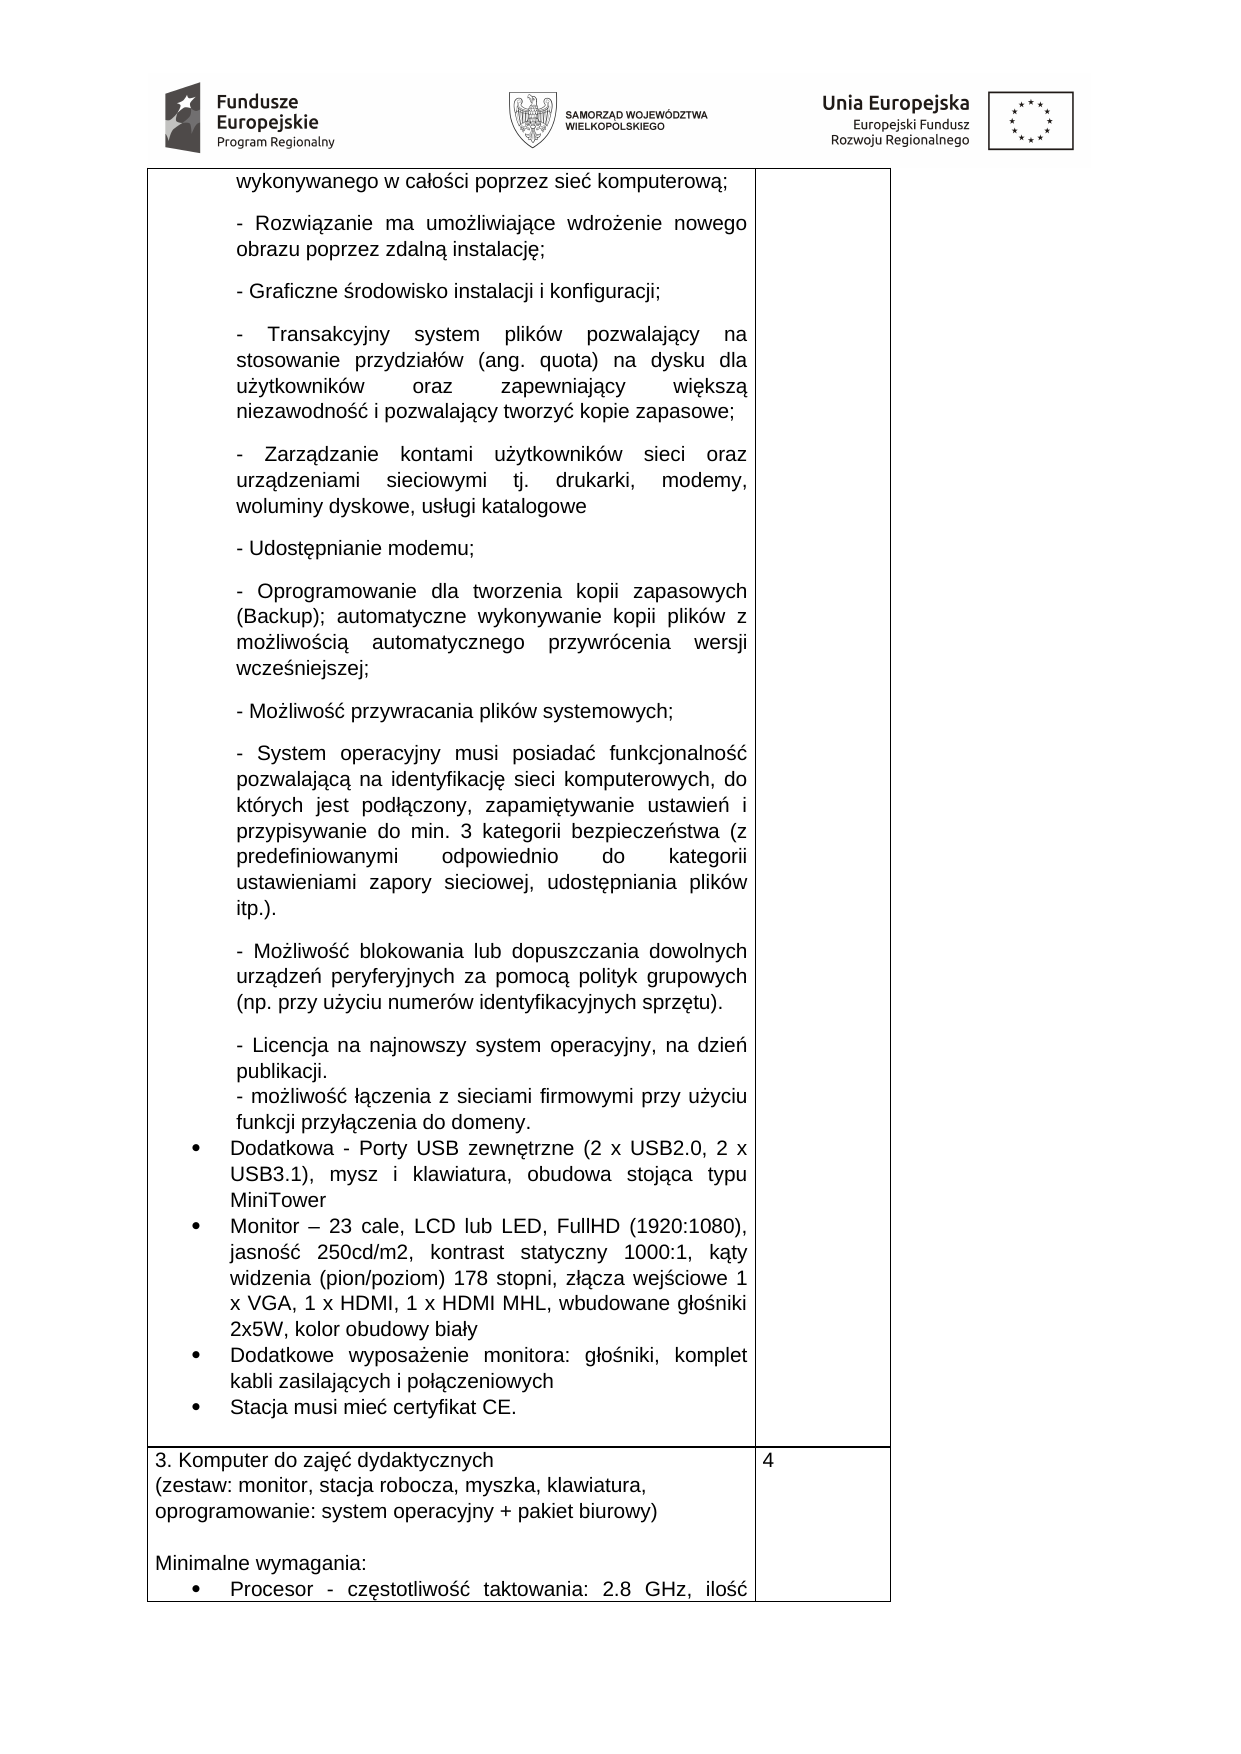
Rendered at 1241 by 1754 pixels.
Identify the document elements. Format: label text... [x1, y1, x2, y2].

table_cell 4 [756, 1448, 890, 1601]
picture [147, 73, 1092, 168]
table_cell 1 [756, 169, 890, 1446]
